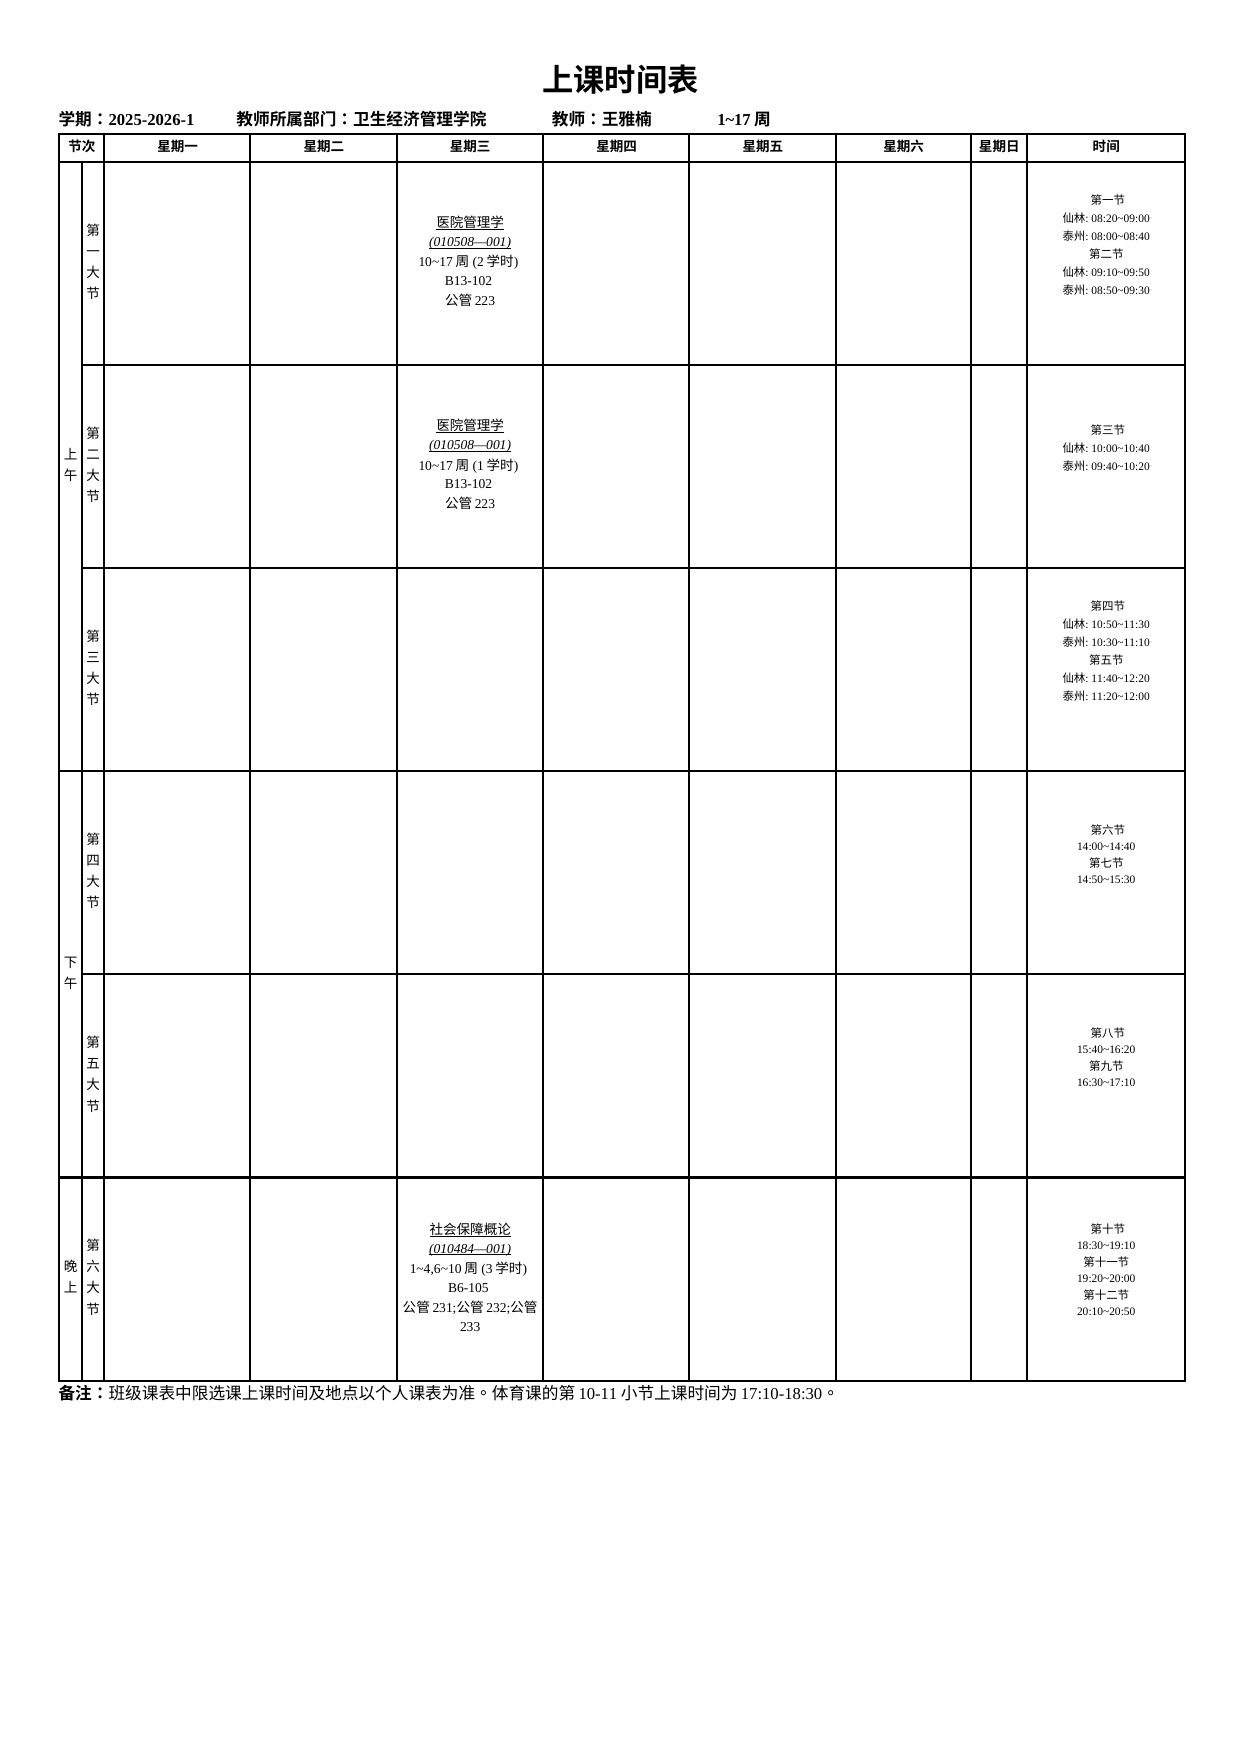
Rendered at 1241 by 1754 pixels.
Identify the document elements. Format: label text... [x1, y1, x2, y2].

table_cell 社会保障概论 (010484—001) 1~4,6~10周 (3学时) B6-105 公管231;公管232;公管233 [398, 1179, 542, 1379]
table_cell [251, 366, 396, 567]
table_cell [837, 1179, 970, 1379]
table_cell [972, 772, 1026, 973]
table_header 星期四 [544, 135, 688, 161]
table_cell [690, 569, 835, 770]
text 上课时间表 [58, 58, 1182, 101]
table_cell [251, 163, 396, 364]
text 学期：2025-2026-1 教师所属部门：卫生经济管理学院 教师：王雅楠 1~17周 [58, 107, 1182, 130]
table_cell 第一节 仙林: 08:20~09:00 泰州: 08:00~08:40 第二节 仙林: 09:10~09:50 泰州: 08:50~09:30 [1028, 163, 1184, 364]
table_cell [837, 163, 970, 364]
table_cell [105, 975, 249, 1176]
table_cell 下午 [60, 772, 81, 1176]
table_cell [105, 1179, 249, 1379]
table_cell [837, 569, 970, 770]
table_cell 第六节 14:00~14:40 第七节 14:50~15:30 [1028, 772, 1184, 973]
table_cell [972, 975, 1026, 1176]
table_cell [544, 975, 688, 1176]
table_cell [544, 366, 688, 567]
table_cell [251, 975, 396, 1176]
table_cell [690, 772, 835, 973]
table_header 时间 [1028, 135, 1184, 161]
table_cell 医院管理学 (010508—001) 10~17周 (1学时) B13-102 公管223 [398, 366, 542, 567]
table_cell 晚上 [60, 1179, 81, 1379]
table_cell 第二大节 [83, 366, 103, 567]
table_cell [690, 1179, 835, 1379]
table_cell [544, 1179, 688, 1379]
table_cell [251, 569, 396, 770]
table_header 星期一 [105, 135, 249, 161]
table_cell [105, 772, 249, 973]
table_header 星期五 [690, 135, 835, 161]
table_cell [972, 1179, 1026, 1379]
table_cell [837, 366, 970, 567]
table_cell [690, 366, 835, 567]
table_header 星期日 [972, 135, 1026, 161]
table_cell [837, 772, 970, 973]
table_cell [972, 163, 1026, 364]
table_cell 第一大节 [83, 163, 103, 364]
table_cell [690, 975, 835, 1176]
text 备注：班级课表中限选课上课时间及地点以个人课表为准。体育课的第10-11小节上课时间为17:10-18:30。 [58, 1382, 1182, 1404]
table_cell 第四节 仙林: 10:50~11:30 泰州: 10:30~11:10 第五节 仙林: 11:40~12:20 泰州: 11:20~12:00 [1028, 569, 1184, 770]
table_cell [972, 366, 1026, 567]
table_cell [251, 1179, 396, 1379]
table_cell 上午 [60, 163, 81, 770]
table_cell [105, 163, 249, 364]
table_cell [837, 975, 970, 1176]
table_cell 第八节 15:40~16:20 第九节 16:30~17:10 [1028, 975, 1184, 1176]
table_cell 第三大节 [83, 569, 103, 770]
table_cell [690, 163, 835, 364]
table_cell [398, 772, 542, 973]
table_header 星期六 [837, 135, 970, 161]
table_header 节次 [60, 135, 103, 161]
table_cell 第三节 仙林: 10:00~10:40 泰州: 09:40~10:20 [1028, 366, 1184, 567]
table_cell 第四大节 [83, 772, 103, 973]
table_cell [544, 163, 688, 364]
table_cell [544, 569, 688, 770]
table_header 星期三 [398, 135, 542, 161]
table_cell [398, 975, 542, 1176]
table_cell [105, 366, 249, 567]
table_cell [544, 772, 688, 973]
table_cell [105, 569, 249, 770]
table_header 星期二 [251, 135, 396, 161]
table_cell 第六大节 [83, 1179, 103, 1379]
table_cell 医院管理学 (010508—001) 10~17周 (2学时) B13-102 公管223 [398, 163, 542, 364]
table_cell 第五大节 [83, 975, 103, 1176]
table_cell [972, 569, 1026, 770]
table_cell [398, 569, 542, 770]
table_cell [251, 772, 396, 973]
table_cell 第十节 18:30~19:10 第十一节 19:20~20:00 第十二节 20:10~20:50 [1028, 1179, 1184, 1379]
